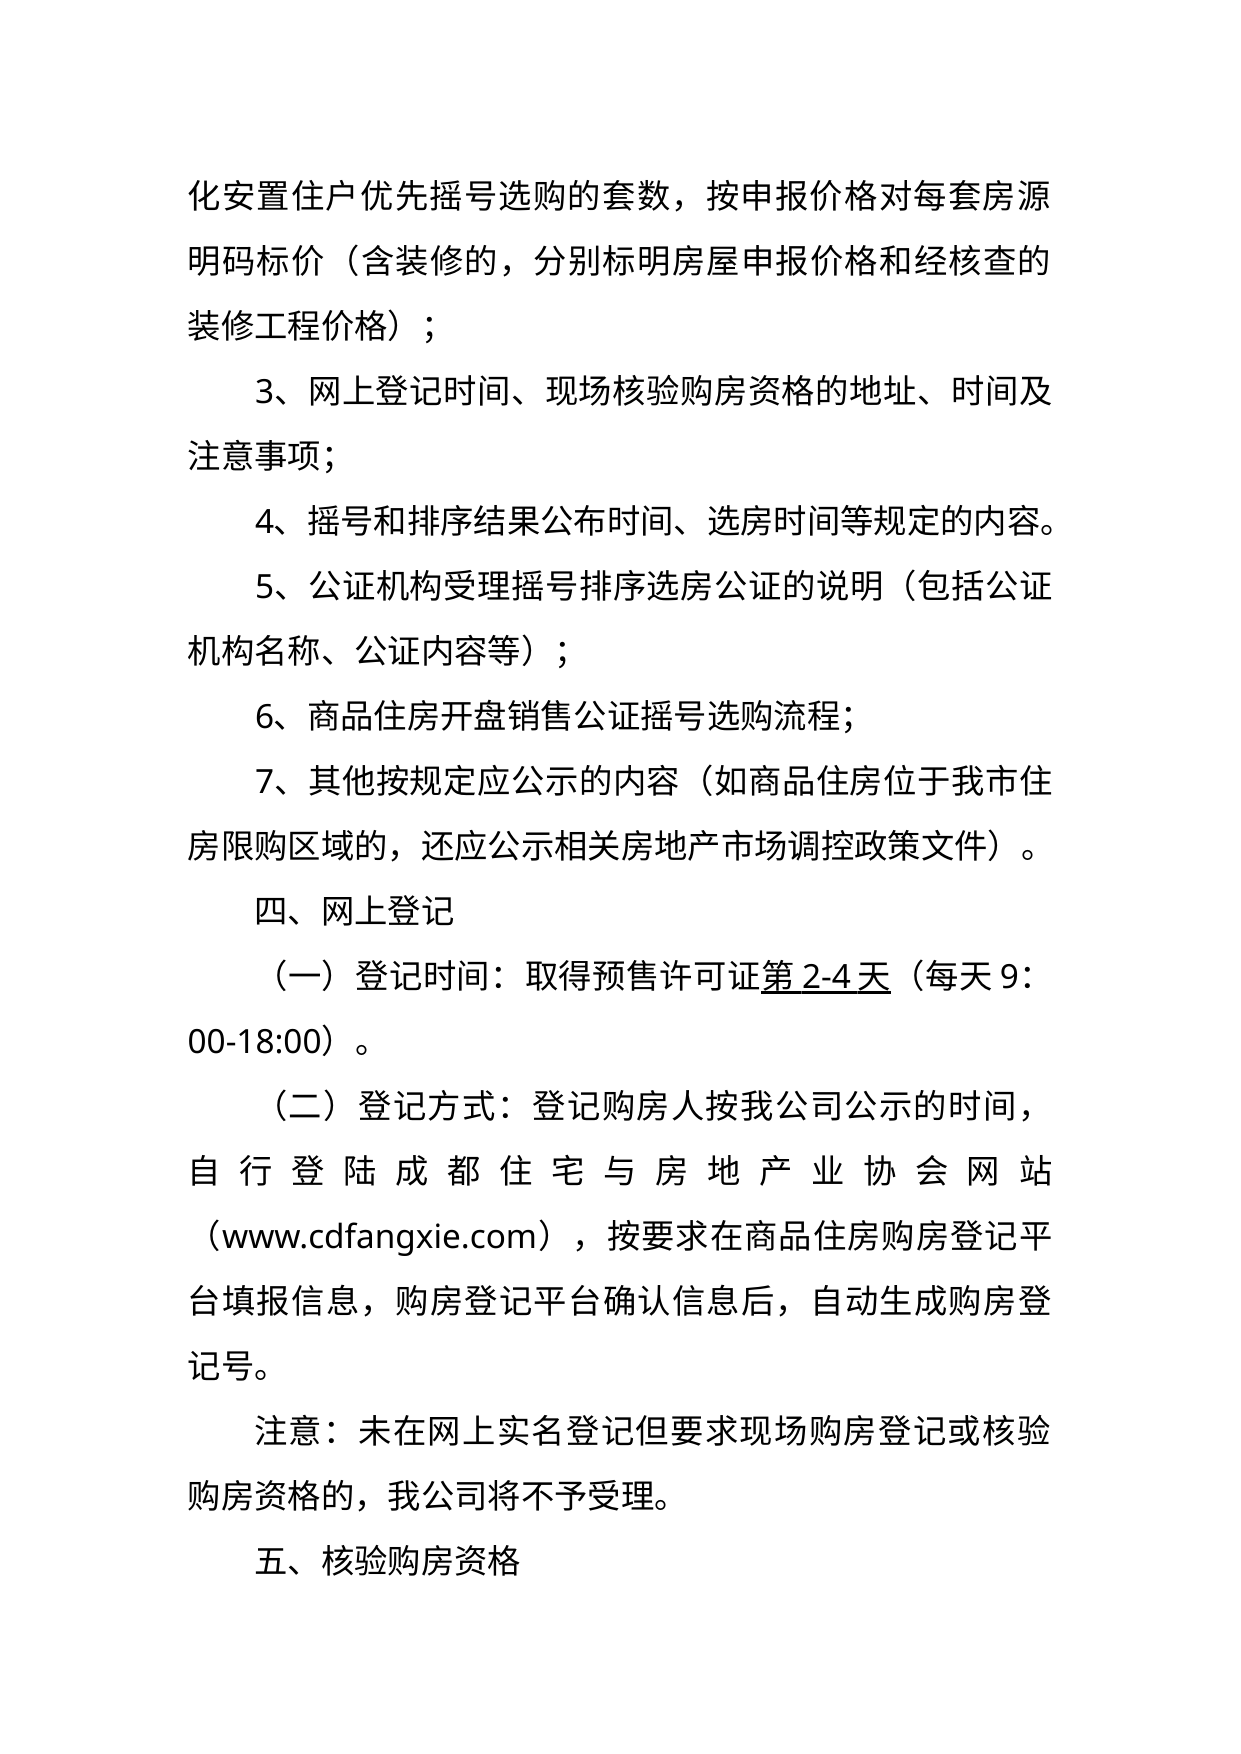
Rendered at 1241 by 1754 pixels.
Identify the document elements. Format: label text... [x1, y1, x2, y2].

text （二）登记方式：登记购房人按我公司公示的时间，自行登陆成都住宅与房地产业协会网站（www.cdfangxie.com），按要求在商品住房购房登记平台填报信息，购房登记平台确认信息后，自动生成购房登记号。 [187, 1072, 1053, 1397]
text 4、摇号和排序结果公布时间、选房时间等规定的内容。 [187, 487, 1053, 552]
text 6、商品住房开盘销售公证摇号选购流程； [187, 682, 1053, 747]
text 注意：未在网上实名登记但要求现场购房登记或核验购房资格的，我公司将不予受理。 [187, 1397, 1053, 1527]
text （一）登记时间：取得预售许可证第2-4天（每天9：00-18:00）。 [187, 942, 1053, 1072]
text 3、网上登记时间、现场核验购房资格的地址、时间及注意事项； [187, 357, 1053, 487]
text 5、公证机构受理摇号排序选房公证的说明（包括公证机构名称、公证内容等）； [187, 552, 1053, 682]
text 四、网上登记 [187, 877, 1053, 942]
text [187, 162, 1053, 357]
text 五、核验购房资格 [187, 1527, 1053, 1592]
text 7、其他按规定应公示的内容（如商品住房位于我市住房限购区域的，还应公示相关房地产市场调控政策文件）。 [187, 747, 1053, 877]
